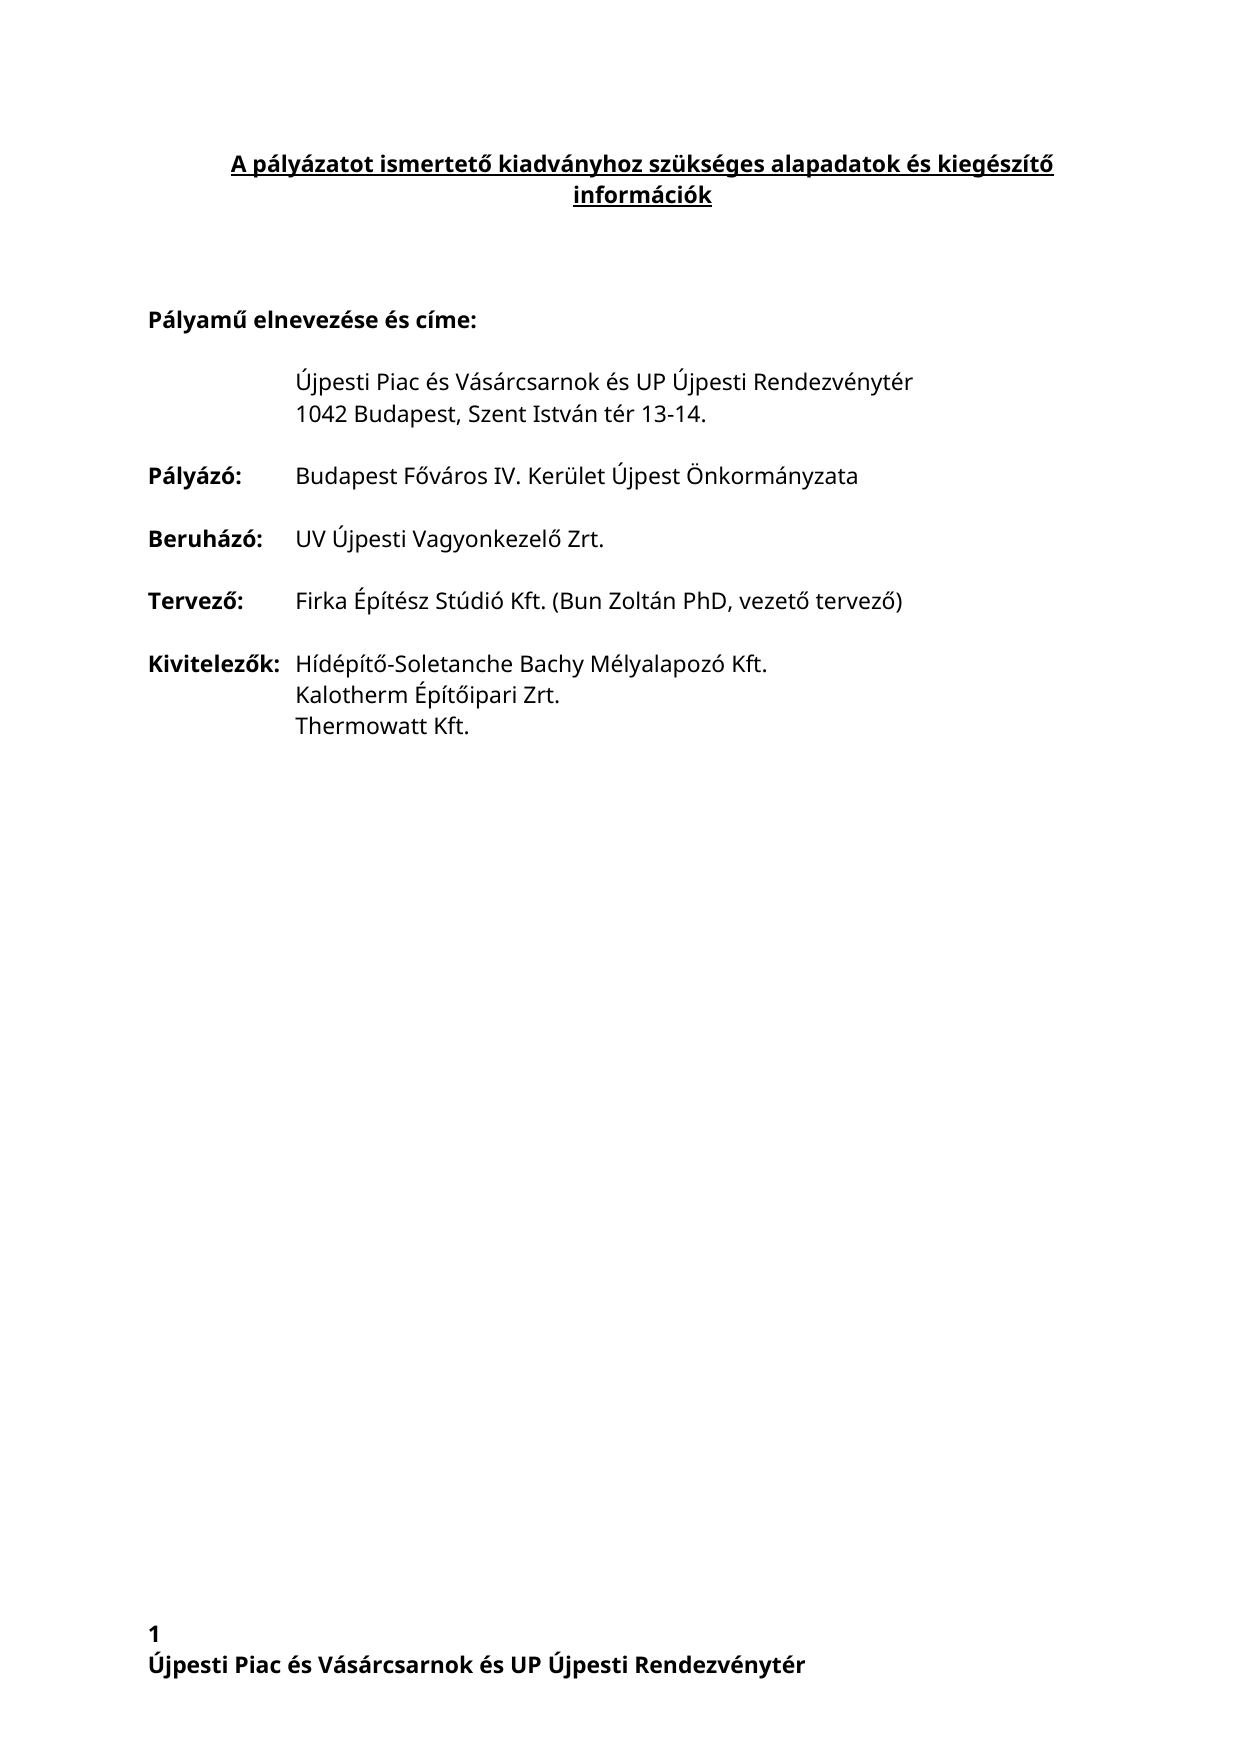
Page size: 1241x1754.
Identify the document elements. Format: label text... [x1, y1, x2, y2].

text 1042 Budapest, Szent István tér 13-14. [295, 398, 1093, 429]
text A pályázatot ismertető kiadványhoz szükséges alapadatok és kiegészítő információk [192, 148, 1093, 210]
text Thermowatt Kft. [295, 710, 1093, 741]
text Tervező: Firka Építész Stúdió Kft. (Bun Zoltán PhD, vezető tervező) [148, 585, 1093, 616]
text Beruházó: UV Újpesti Vagyonkezelő Zrt. [148, 523, 1093, 554]
text Pályamű elnevezése és címe: [148, 304, 1093, 335]
text Kalotherm Építőipari Zrt. [295, 679, 1093, 710]
text Kivitelezők: Hídépítő-Soletanche Bachy Mélyalapozó Kft. [148, 648, 1093, 679]
text Pályázó: Budapest Főváros IV. Kerület Újpest Önkormányzata [148, 460, 1093, 491]
text Újpesti Piac és Vásárcsarnok és UP Újpesti Rendezvénytér [295, 366, 1093, 398]
